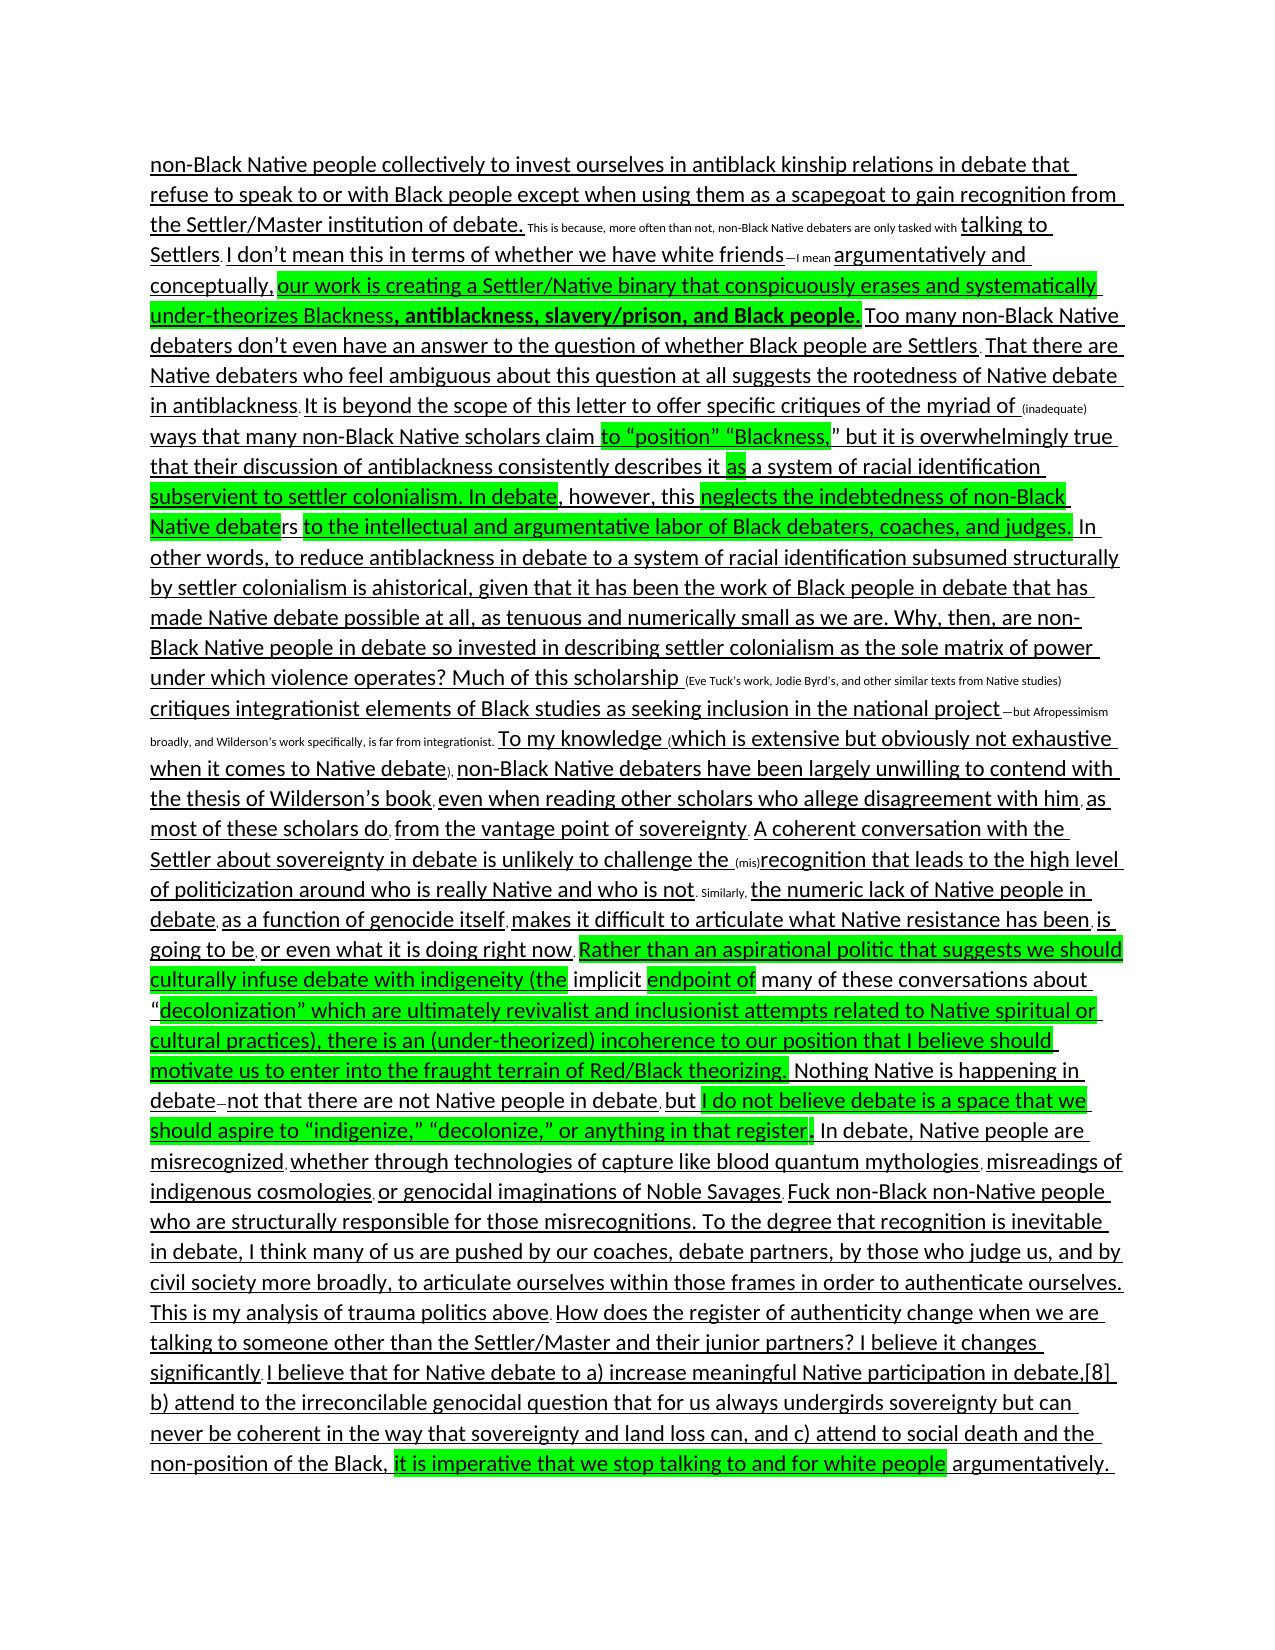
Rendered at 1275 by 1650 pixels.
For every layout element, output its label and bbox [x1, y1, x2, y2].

text [150, 150, 1125, 1477]
